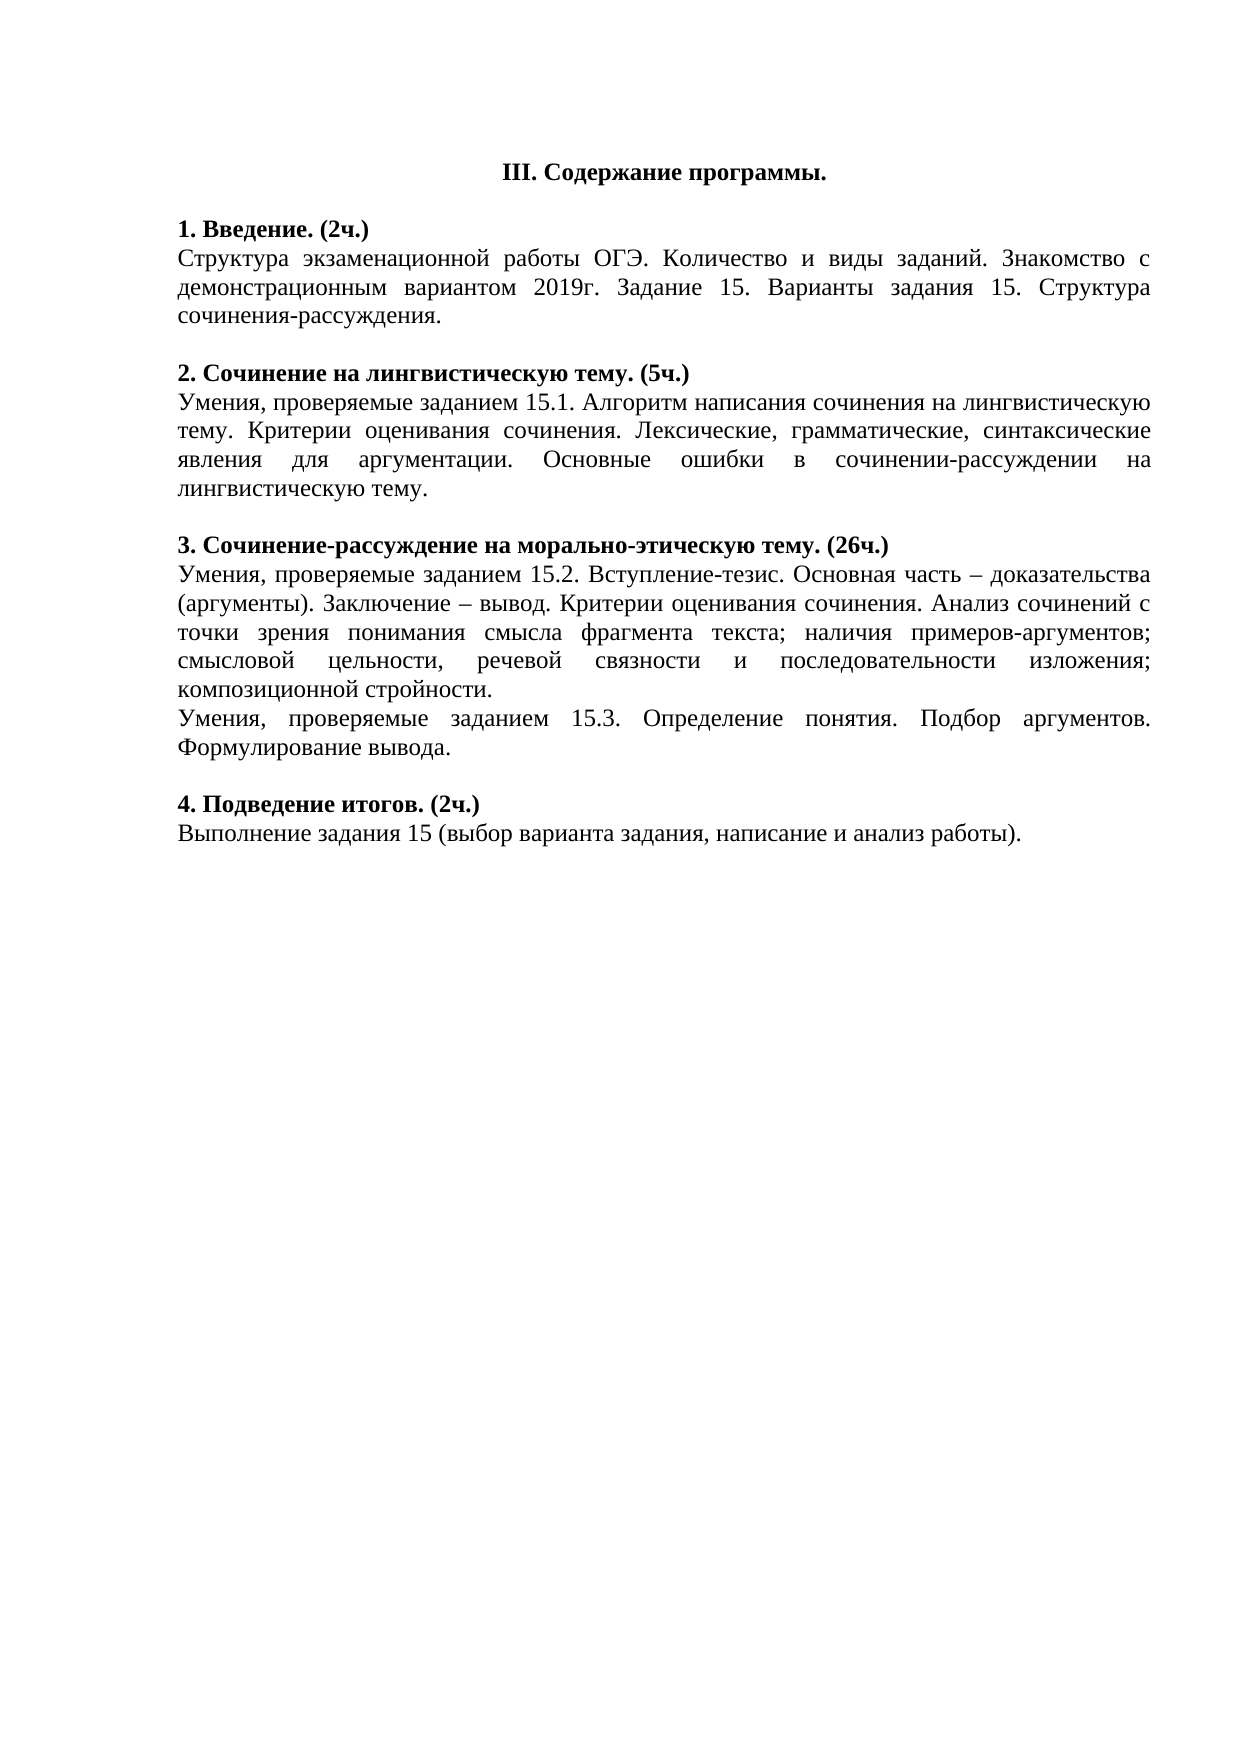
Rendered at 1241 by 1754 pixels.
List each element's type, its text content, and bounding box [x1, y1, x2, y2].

text Умения, проверяемые заданием 15.2. Вступление-тезис. Основная часть – доказательства (аргументы). Заключение – вывод. Критерии оценивания сочинения. Анализ сочинений с точки зрения понимания смысла фрагмента текста; наличия примеров-аргументов; смысловой цельности, речевой связности и последовательности изложения; композиционной стройности. [177, 559, 1152, 703]
text 1. Введение. (2ч.) [177, 214, 1137, 243]
text 4. Подведение итогов. (2ч.) [177, 789, 1152, 818]
text Умения, проверяемые заданием 15.3. Определение понятия. Подбор аргументов. Формулирование вывода. [177, 703, 1152, 761]
text Выполнение задания 15 (выбор варианта задания, написание и анализ работы). [177, 818, 1152, 847]
text 2. Сочинение на лингвистическую тему. (5ч.) [177, 358, 1152, 387]
text 3. Сочинение-рассуждение на морально-этическую тему. (26ч.) [177, 531, 1152, 559]
text Структура экзаменационной работы ОГЭ. Количество и виды заданий. Знакомство с демонстрационным вариантом 2019г. Задание 15. Варианты задания 15. Структура сочинения-рассуждения. [177, 243, 1152, 329]
text Умения, проверяемые заданием 15.1. Алгоритм написания сочинения на лингвистическую тему. Критерии оценивания сочинения. Лексические, грамматические, синтаксические явления для аргументации. Основные ошибки в сочинении-рассуждении на лингвистическую тему. [177, 387, 1152, 502]
text ІІІ. Содержание программы. [177, 157, 1152, 186]
